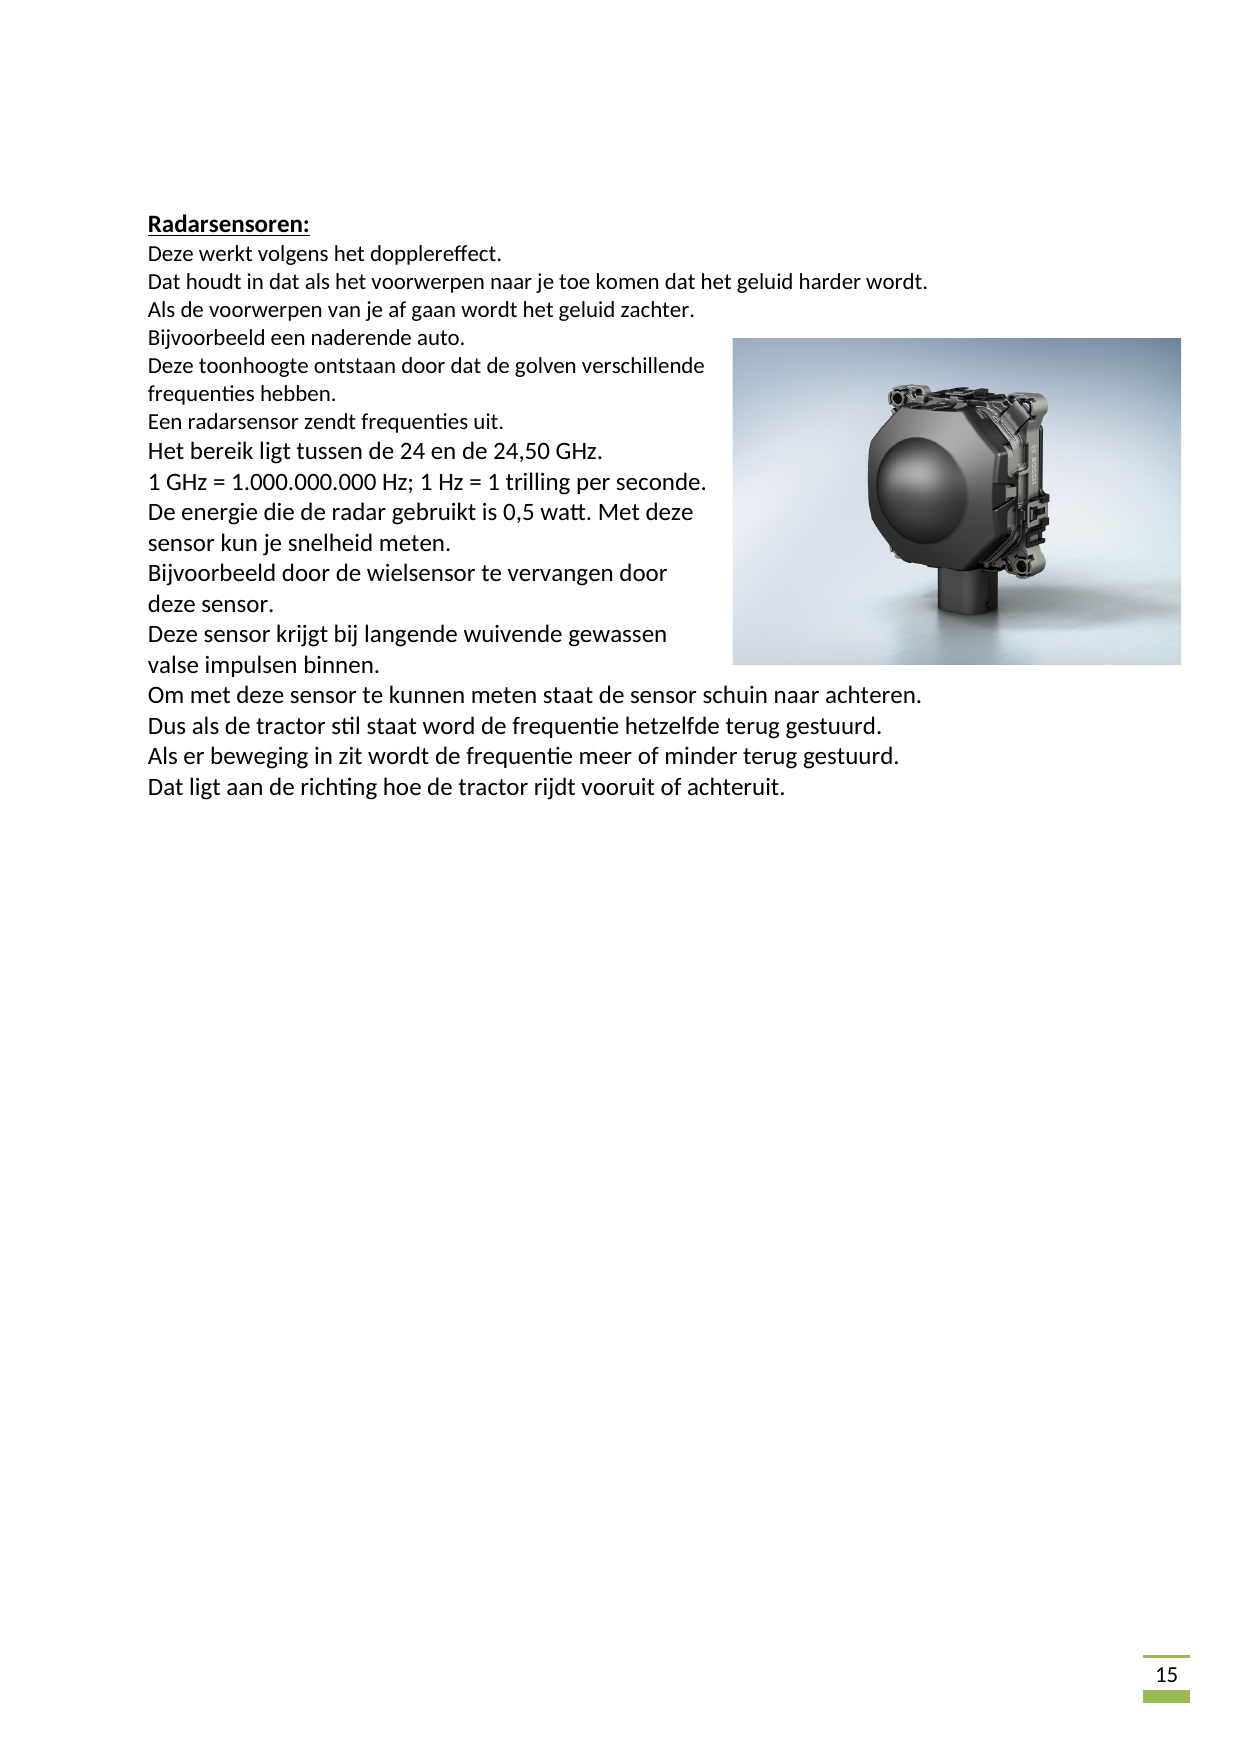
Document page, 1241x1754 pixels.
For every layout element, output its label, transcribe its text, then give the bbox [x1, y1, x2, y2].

text Dat houdt in dat als het voorwerpen naar je toe komen dat het geluid harder wordt. [148, 267, 1093, 295]
text Het bereik ligt tussen de 24 en de 24,50 GHz. [148, 435, 731, 466]
text Als er beweging in zit wordt de frequentie meer of minder terug gestuurd. [148, 741, 1093, 771]
text Om met deze sensor te kunnen meten staat de sensor schuin naar achteren. [148, 679, 1093, 710]
text Deze werkt volgens het dopplereffect. [148, 239, 1093, 267]
text Als de voorwerpen van je af gaan wordt het geluid zachter. [148, 295, 1093, 323]
picture [731, 338, 1181, 664]
text Dus als de tractor stil staat word de frequentie hetzelfde terug gestuurd. [148, 710, 1093, 741]
text Radarsensoren: [148, 209, 1093, 239]
text Deze sensor krijgt bij langende wuivende gewassen valse impulsen binnen. [148, 618, 1093, 679]
text Bijvoorbeeld een naderende auto. [148, 323, 1093, 351]
text Een radarsensor zendt frequenties uit. [148, 407, 731, 435]
text Bijvoorbeeld door de wielsensor te vervangen door deze sensor. [148, 557, 731, 618]
text Deze toonhoogte ontstaan door dat de golven verschillende frequenties hebben. [148, 351, 731, 407]
text De energie die de radar gebruikt is 0,5 watt. Met deze sensor kun je snelheid meten. [148, 496, 731, 557]
text 1 GHz = 1.000.000.000 Hz; 1 Hz = 1 trilling per seconde. [148, 466, 731, 496]
text Dat ligt aan de richting hoe de tractor rijdt vooruit of achteruit. [148, 771, 1093, 802]
